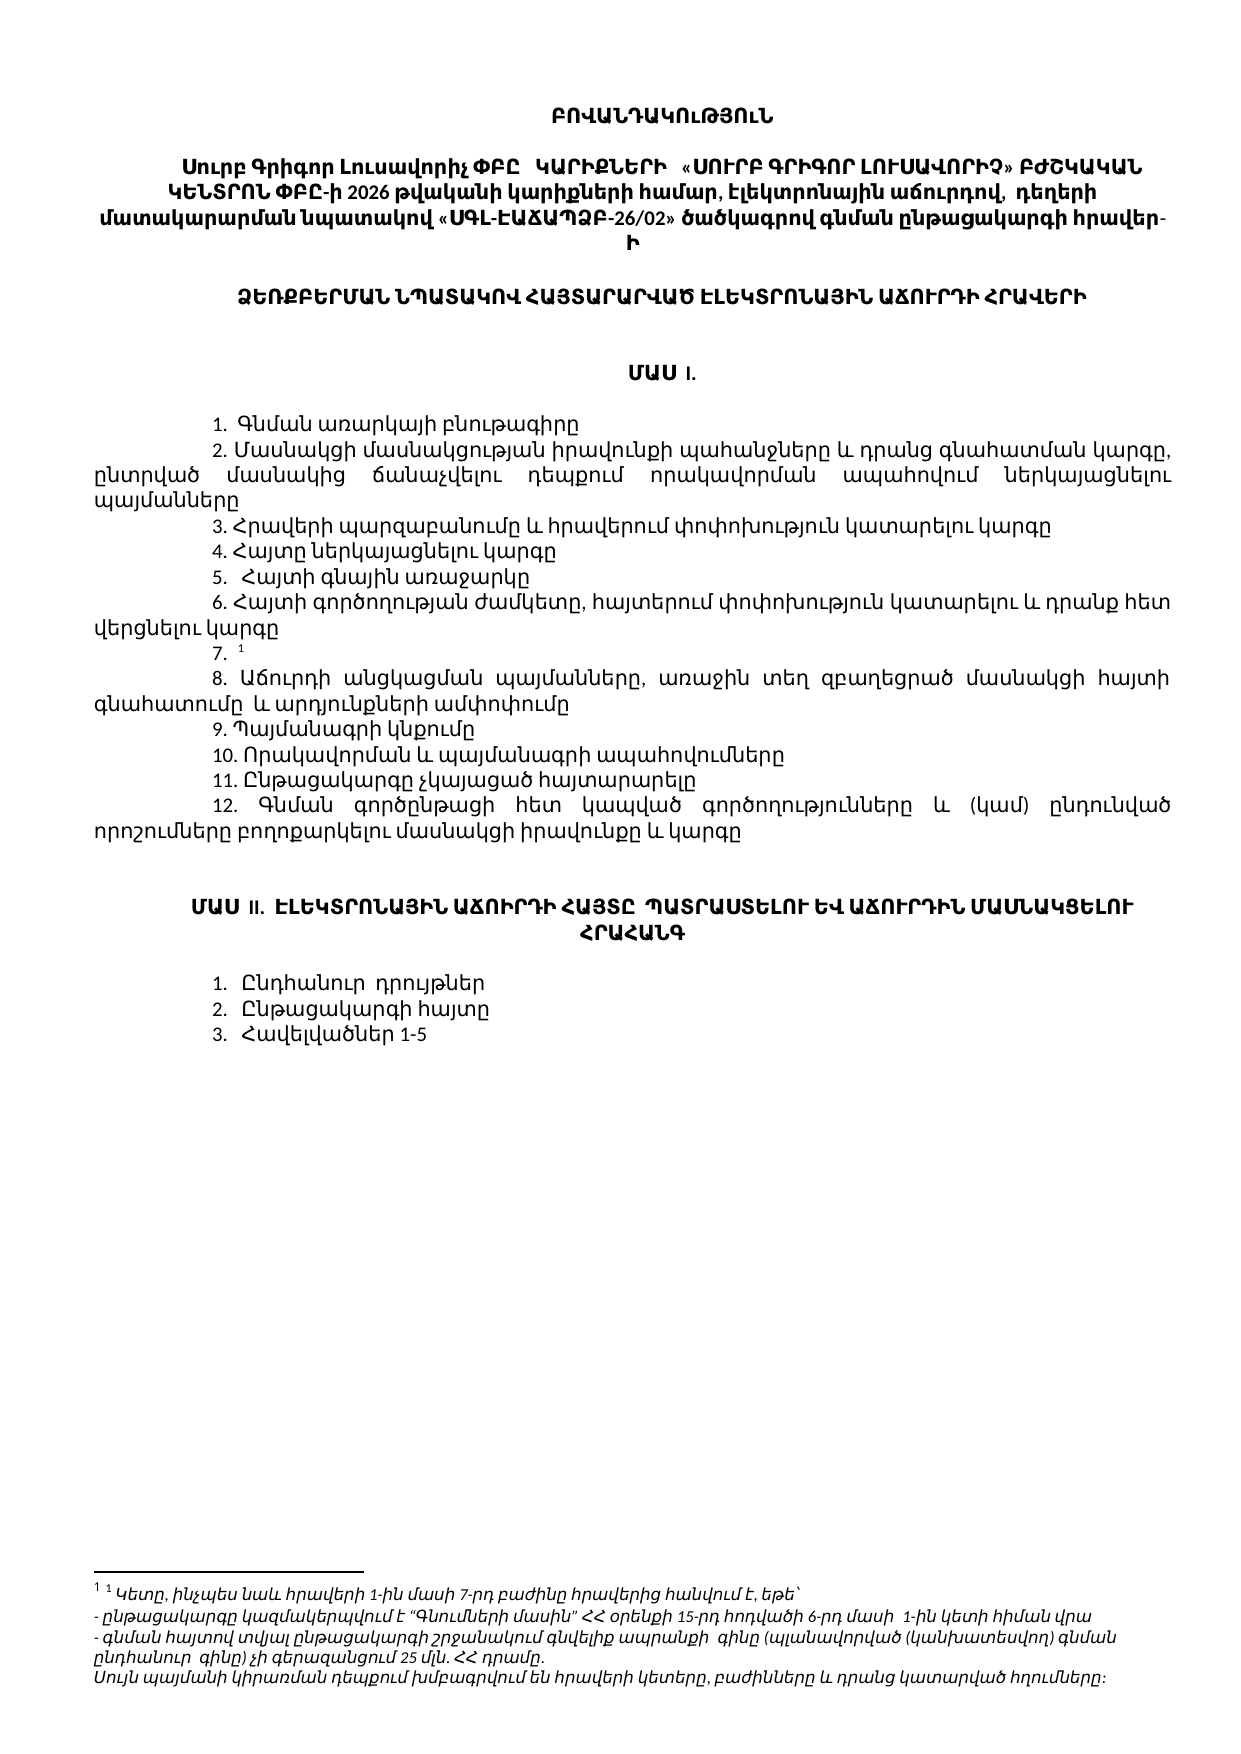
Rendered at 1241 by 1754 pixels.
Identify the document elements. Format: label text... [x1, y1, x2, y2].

text 6. Հայտի գործողության ժամկետը, հայտերում փոփոխություն կատարելու և դրանք հետ վերցնելու կարգը [94, 589, 1171, 640]
text Սուրբ Գրիգոր Լուսավորիչ ՓԲԸ ԿԱՐԻՔՆԵՐԻ «ՍՈՒՐԲ ԳՐԻԳՈՐ ԼՈՒՍԱՎՈՐԻՉ» ԲԺՇԿԱԿԱՆ ԿԵՆՏՐՈՆ ՓԲԸ-ի 2026 թվականի կարիքների համար, էլեկտրոնային աճուրդով, դեղերի մատակարարման նպատակով «ՍԳԼ-ԷԱՃԱՊՁԲ-26/02» ծածկագրով գնման ընթացակարգի հրավեր-Ի [94, 154, 1171, 256]
text 5. Հայտի գնային առաջարկը [94, 564, 1171, 589]
text 8. Աճուրդի անցկացման պայմանները, առաջին տեղ զբաղեցրած մասնակցի հայտի գնահատումը և արդյունքների ամփոփումը [94, 666, 1171, 716]
text 2. Ընթացակարգի հայտը [94, 996, 1171, 1021]
text 1. Ընդհանուր դրույթներ [94, 971, 1171, 996]
text 7. 1 [94, 640, 1171, 666]
text 1. Գնման առարկայի բնութագիրը [94, 411, 1171, 437]
text 4. Հայտը ներկայացնելու կարգը [94, 538, 1171, 564]
text 3. Հավելվածներ 1-5 [94, 1021, 1171, 1047]
text 3. Հրավերի պարզաբանումը և հրավերում փոփոխություն կատարելու կարգը [94, 513, 1171, 538]
text 9. Պայմանագրի կնքումը [94, 716, 1171, 742]
text 12. Գնման գործընթացի հետ կապված գործողությունները և (կամ) ընդունված որոշումները բողոքարկելու մասնակցի իրավունքը և կարգը [94, 793, 1171, 843]
text 11. Ընթացակարգը չկայացած հայտարարելը [94, 767, 1171, 793]
text ՄԱՍ I. [94, 361, 1171, 386]
text ԲՈՎԱՆԴԱԿՈւԹՅՈւՆ [94, 103, 1171, 128]
text 10. Որակավորման և պայմանագրի ապահովումները [94, 742, 1171, 767]
text ՄԱՍ II. ԷԼԵԿՏՐՈՆԱՅԻՆ ԱՃՈԻՐԴԻ ՀԱՅՏԸ ՊԱՏՐԱՍՏԵԼՈՒ ԵՎ ԱՃՈՒՐԴԻՆ ՄԱՍՆԱԿՑԵԼՈՒ ՀՐԱՀԱՆԳ [94, 894, 1171, 945]
text ՁԵՌՔԲԵՐՄԱՆ ՆՊԱՏԱԿՈՎ ՀԱՅՏԱՐԱՐՎԱԾ ԷԼԵԿՏՐՈՆԱՅԻՆ ԱՃՈՒՐԴԻ ՀՐԱՎԵՐԻ [94, 284, 1171, 310]
text 2. Մասնակցի մասնակցության իրավունքի պահանջները և դրանց գնահատման կարգը, ընտրված մասնակից ճանաչվելու դեպքում որակավորման ապահովում ներկայացնելու պայմանները [94, 437, 1171, 513]
